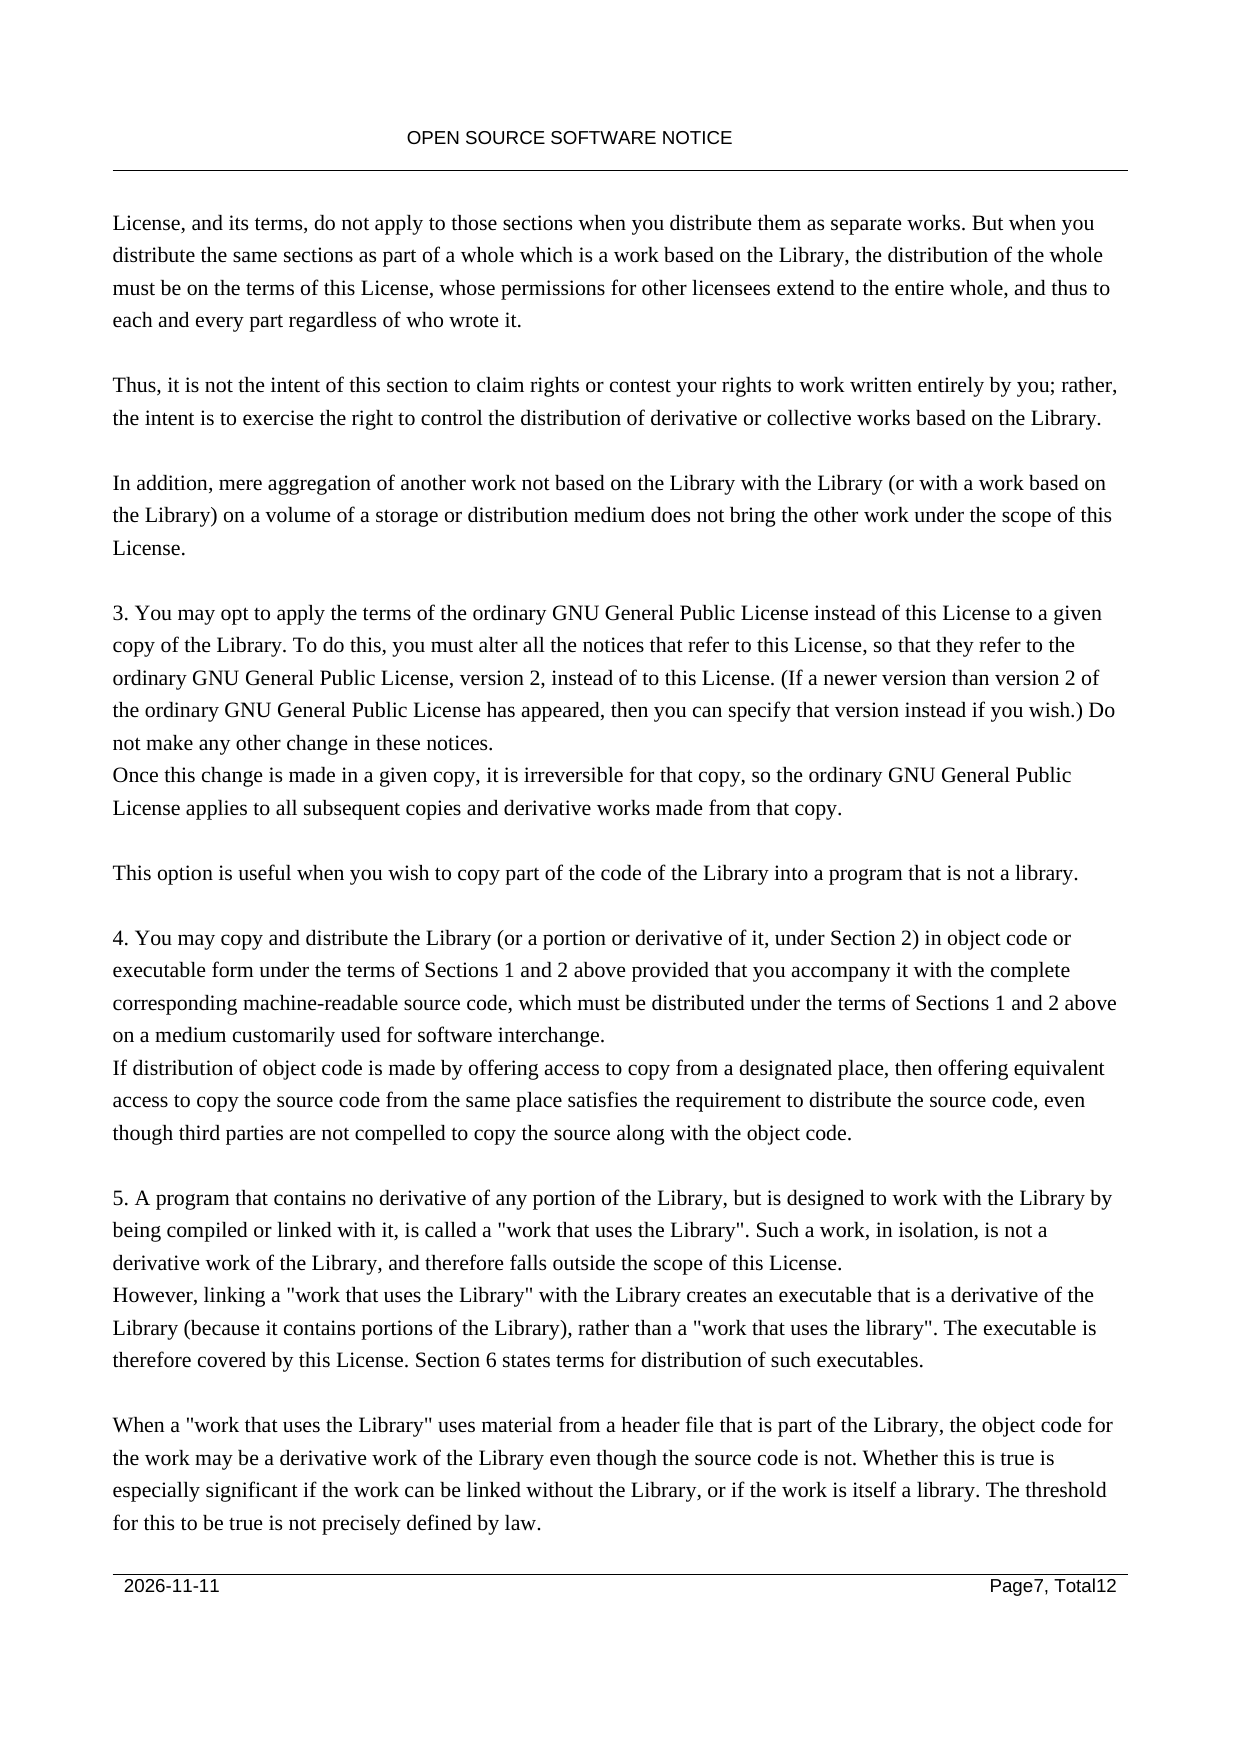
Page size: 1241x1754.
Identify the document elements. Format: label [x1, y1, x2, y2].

text [112, 206, 1128, 1539]
